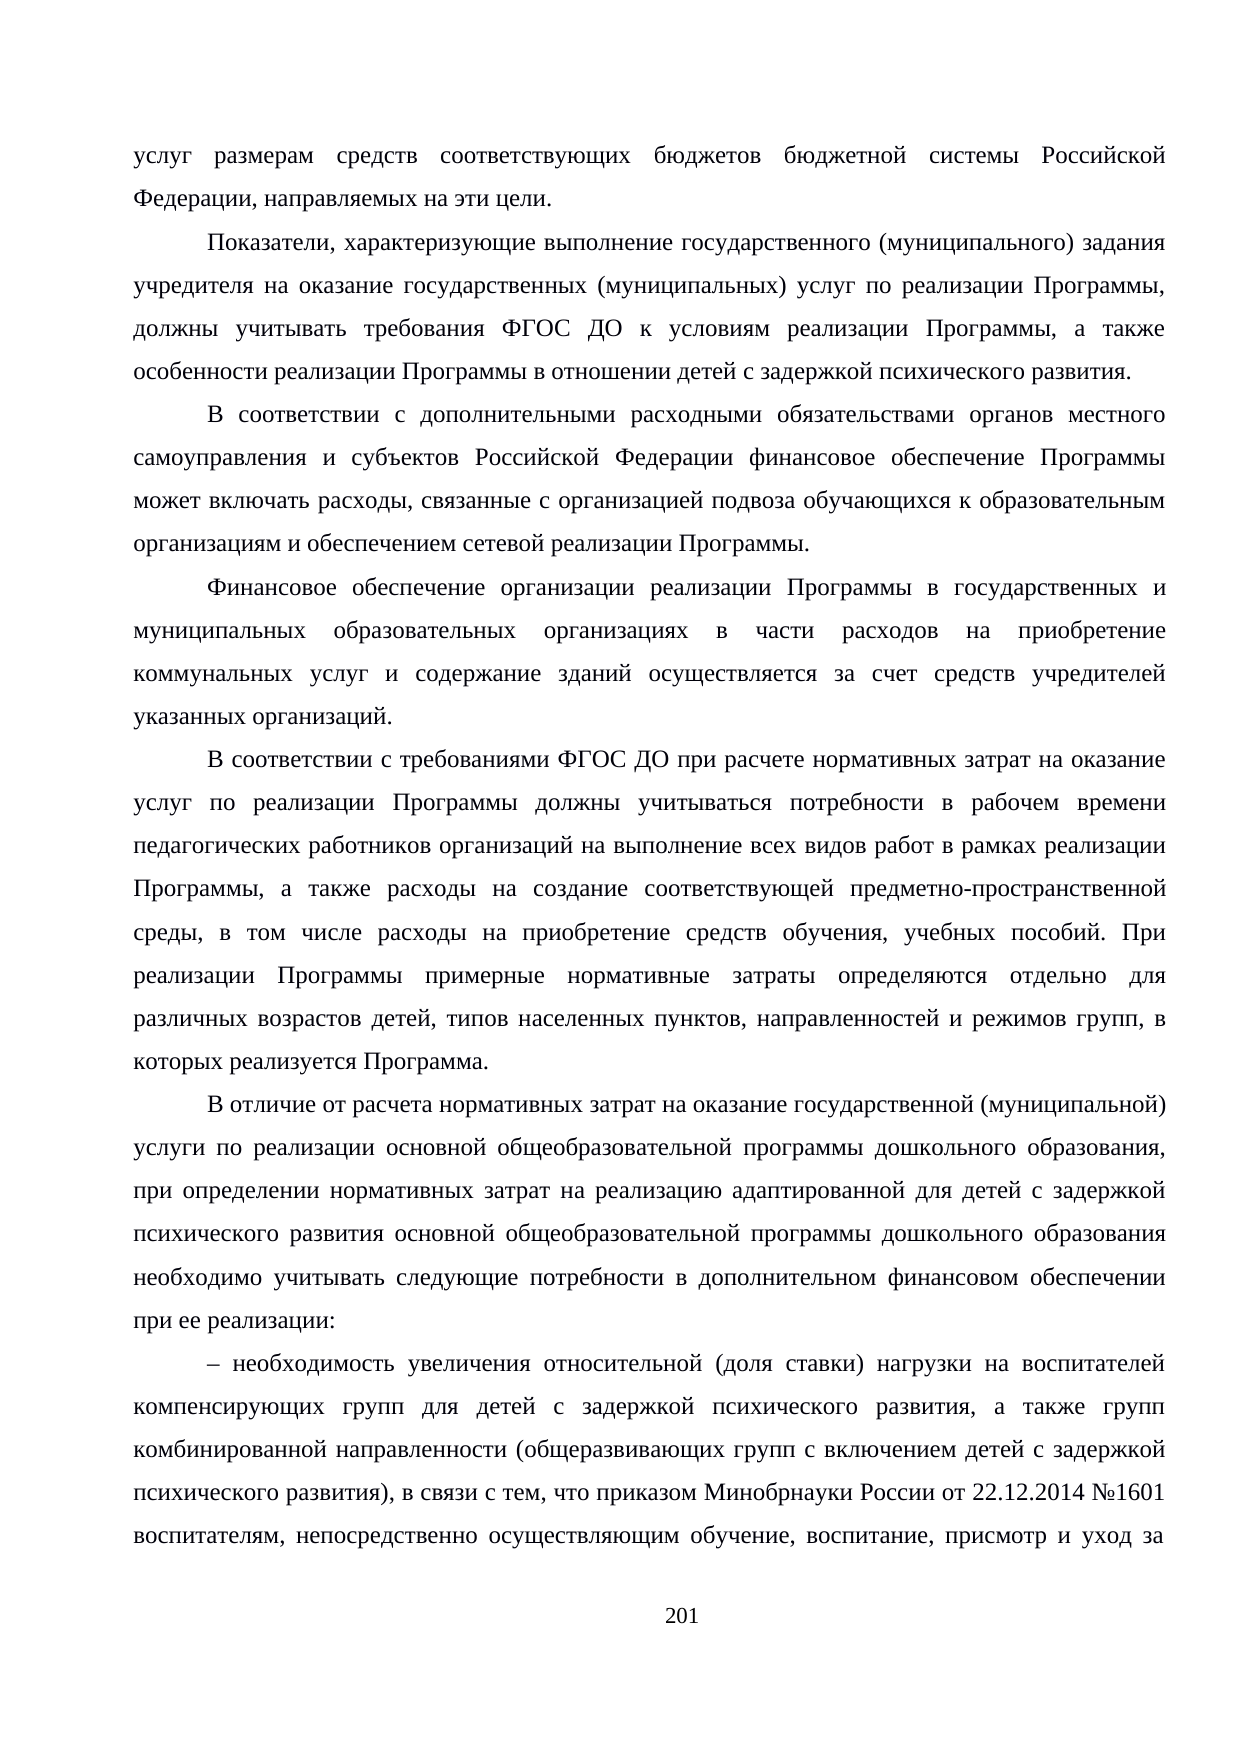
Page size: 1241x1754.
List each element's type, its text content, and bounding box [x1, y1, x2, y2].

text Финансовое обеспечение организации реализации Программы в государственных и муниципальных образовательных организациях в части расходов на приобретение коммунальных услуг и содержание зданий осуществляется за счет средств учредителей указанных организаций. [133, 572, 1167, 730]
text В соответствии с дополнительными расходными обязательствами органов местного самоуправления и субъектов Российской Федерации финансовое обеспечение Программы может включать расходы, связанные с организацией подвоза обучающихся к образовательным организациям и обеспечением сетевой реализации Программы. [133, 399, 1166, 557]
list необходимость увеличения относительной (доля ставки) нагрузки на воспитателей компенсирующих групп для детей с задержкой психического развития, а также групп комбинированной направленности (общеразвивающих групп с включением детей с задержкой психического развития), в связи с тем, что приказом Минобрнауки России от 22.12.2014 №1601 воспитателям, непосредственно осуществляющим обучение, воспитание, присмотр и уход за [133, 1348, 1166, 1549]
text В соответствии с требованиями ФГОС ДО при расчете нормативных затрат на оказание услуг по реализации Программы должны учитываться потребности в рабочем времени педагогических работников организаций на выполнение всех видов работ в рамках реализации Программы, а также расходы на создание соответствующей предметно-пространственной среды, в том числе расходы на приобретение средств обучения, учебных пособий. При реализации Программы примерные нормативные затраты определяются отдельно для различных возрастов детей, типов населенных пунктов, направленностей и режимов групп, в которых реализуется Программа. [133, 744, 1167, 1075]
text услуг размерам средств соответствующих бюджетов бюджетной системы Российской Федерации, направляемых на эти цели. [133, 140, 1166, 212]
text Показатели, характеризующие выполнение государственного (муниципального) задания учредителя на оказание государственных (муниципальных) услуг по реализации Программы, должны учитывать требования ФГОС ДО к условиям реализации Программы, а также особенности реализации Программы в отношении детей с задержкой психического развития. [133, 227, 1166, 385]
text В отличие от расчета нормативных затрат на оказание государственной (муниципальной) услуги по реализации основной общеобразовательной программы дошкольного образования, при определении нормативных затрат на реализацию адаптированной для детей с задержкой психического развития основной общеобразовательной программы дошкольного образования необходимо учитывать следующие потребности в дополнительном финансовом обеспечении при ее реализации: [133, 1089, 1167, 1333]
